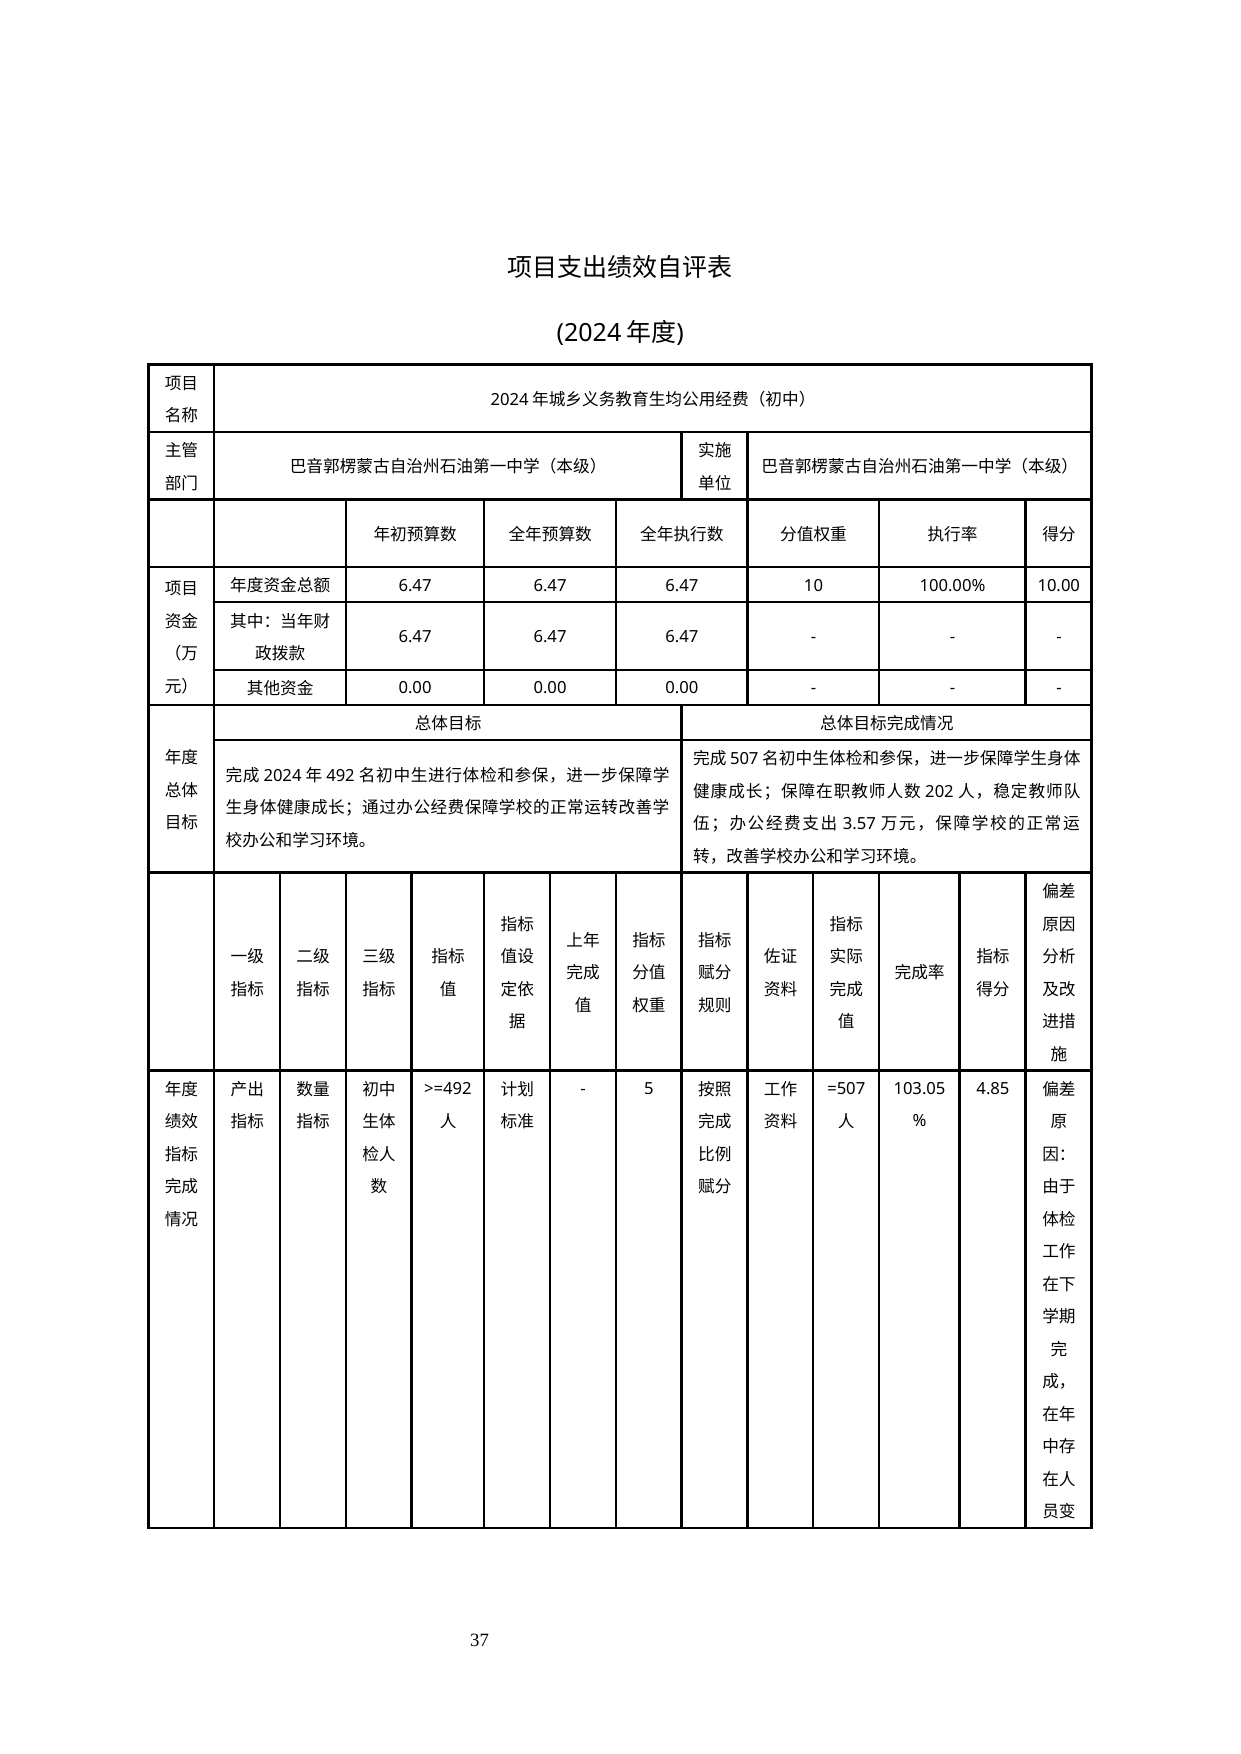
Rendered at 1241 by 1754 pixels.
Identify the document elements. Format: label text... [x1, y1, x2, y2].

table_cell 数量指标 [281, 1072, 345, 1526]
table_cell 初中生体检人数 [347, 1072, 410, 1526]
table_cell - [880, 671, 1024, 703]
table_cell 指标值设定依据 [485, 874, 549, 1069]
table_cell 0.00 [347, 671, 483, 703]
table_cell 总体目标完成情况 [683, 706, 1090, 739]
table_cell 产出指标 [215, 1072, 279, 1526]
table_cell 执行率 [880, 501, 1024, 566]
table_cell 分值权重 [749, 501, 878, 566]
table_cell 100.00% [880, 568, 1024, 601]
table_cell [1027, 1072, 1090, 1526]
table_cell 实施单位 [683, 433, 746, 498]
table_cell 0.00 [617, 671, 746, 703]
table_cell [150, 501, 213, 566]
table_cell >=492人 [413, 1072, 483, 1526]
table_cell 项目资金 （万元） [150, 568, 213, 703]
table_cell 完成率 [880, 874, 958, 1069]
table_cell 完成507名初中生体检和参保，进一步保障学生身体健康成长；保障在职教师人数202人，稳定教师队伍；办公经费支出3.57万元，保障学校的正常运转，改善学校办公和学习环境。 [683, 741, 1090, 871]
table_cell - [749, 671, 878, 703]
table_cell 指标值 [413, 874, 483, 1069]
table_cell 6.47 [485, 603, 615, 668]
table_cell - [1027, 671, 1090, 703]
table_cell 巴音郭楞蒙古自治州石油第一中学（本级） [749, 433, 1090, 498]
table_cell 完成2024年492名初中生进行体检和参保，进一步保障学生身体健康成长；通过办公经费保障学校的正常运转改善学校办公和学习环境。 [215, 741, 680, 871]
table_cell 二级指标 [281, 874, 345, 1069]
table_cell 其他资金 [215, 671, 345, 703]
table_cell - [880, 603, 1024, 668]
table_cell 103.05% [880, 1072, 958, 1526]
table_cell [150, 874, 213, 1069]
table_cell 4.85 [961, 1072, 1024, 1526]
table_cell 偏差原因分析及改进措施 [1027, 874, 1090, 1069]
table_cell 年度总体目标 [150, 706, 213, 871]
table_cell 年度资金总额 [215, 568, 345, 601]
table_cell 按照完成比例赋分 [683, 1072, 746, 1526]
table_cell 指标分值权重 [617, 874, 680, 1069]
table_cell 总体目标 [215, 706, 680, 739]
table_cell 巴音郭楞蒙古自治州石油第一中学（本级） [215, 433, 680, 498]
table_cell 年度绩效指标完成情况 [150, 1072, 213, 1526]
table_cell 一级指标 [215, 874, 279, 1069]
table_cell 三级指标 [347, 874, 410, 1069]
table_cell 6.47 [617, 568, 746, 601]
table_cell 全年预算数 [485, 501, 615, 566]
table_cell 5 [617, 1072, 680, 1526]
table_cell - [1027, 603, 1090, 668]
table_cell (2024年度) [148, 298, 1092, 363]
table_cell 指标得分 [961, 874, 1024, 1069]
table_cell 得分 [1027, 501, 1090, 566]
table_cell 上年完成值 [551, 874, 615, 1069]
table_cell 其中：当年财政拨款 [215, 603, 345, 668]
table_cell 主管部门 [150, 433, 213, 498]
table_cell 计划标准 [485, 1072, 549, 1526]
table_cell 2024年城乡义务教育生均公用经费（初中） [215, 366, 1090, 431]
table_cell [215, 501, 345, 566]
table_cell =507人 [814, 1072, 878, 1526]
table_cell 6.47 [617, 603, 746, 668]
table_cell 0.00 [485, 671, 615, 703]
table_cell 6.47 [485, 568, 615, 601]
table_cell 指标实际完成值 [814, 874, 878, 1069]
table_cell 工作资料 [749, 1072, 812, 1526]
table_cell 6.47 [347, 603, 483, 668]
table_cell 10.00 [1027, 568, 1090, 601]
table_cell 6.47 [347, 568, 483, 601]
table_cell 年初预算数 [347, 501, 483, 566]
table_cell 佐证资料 [749, 874, 812, 1069]
table_cell - [749, 603, 878, 668]
table_cell 10 [749, 568, 878, 601]
table_cell - [551, 1072, 615, 1526]
table_cell 全年执行数 [617, 501, 746, 566]
table_cell 项目名称 [150, 366, 213, 431]
table_header 项目支出绩效自评表 [148, 233, 1092, 298]
table_cell 指标赋分规则 [683, 874, 746, 1069]
